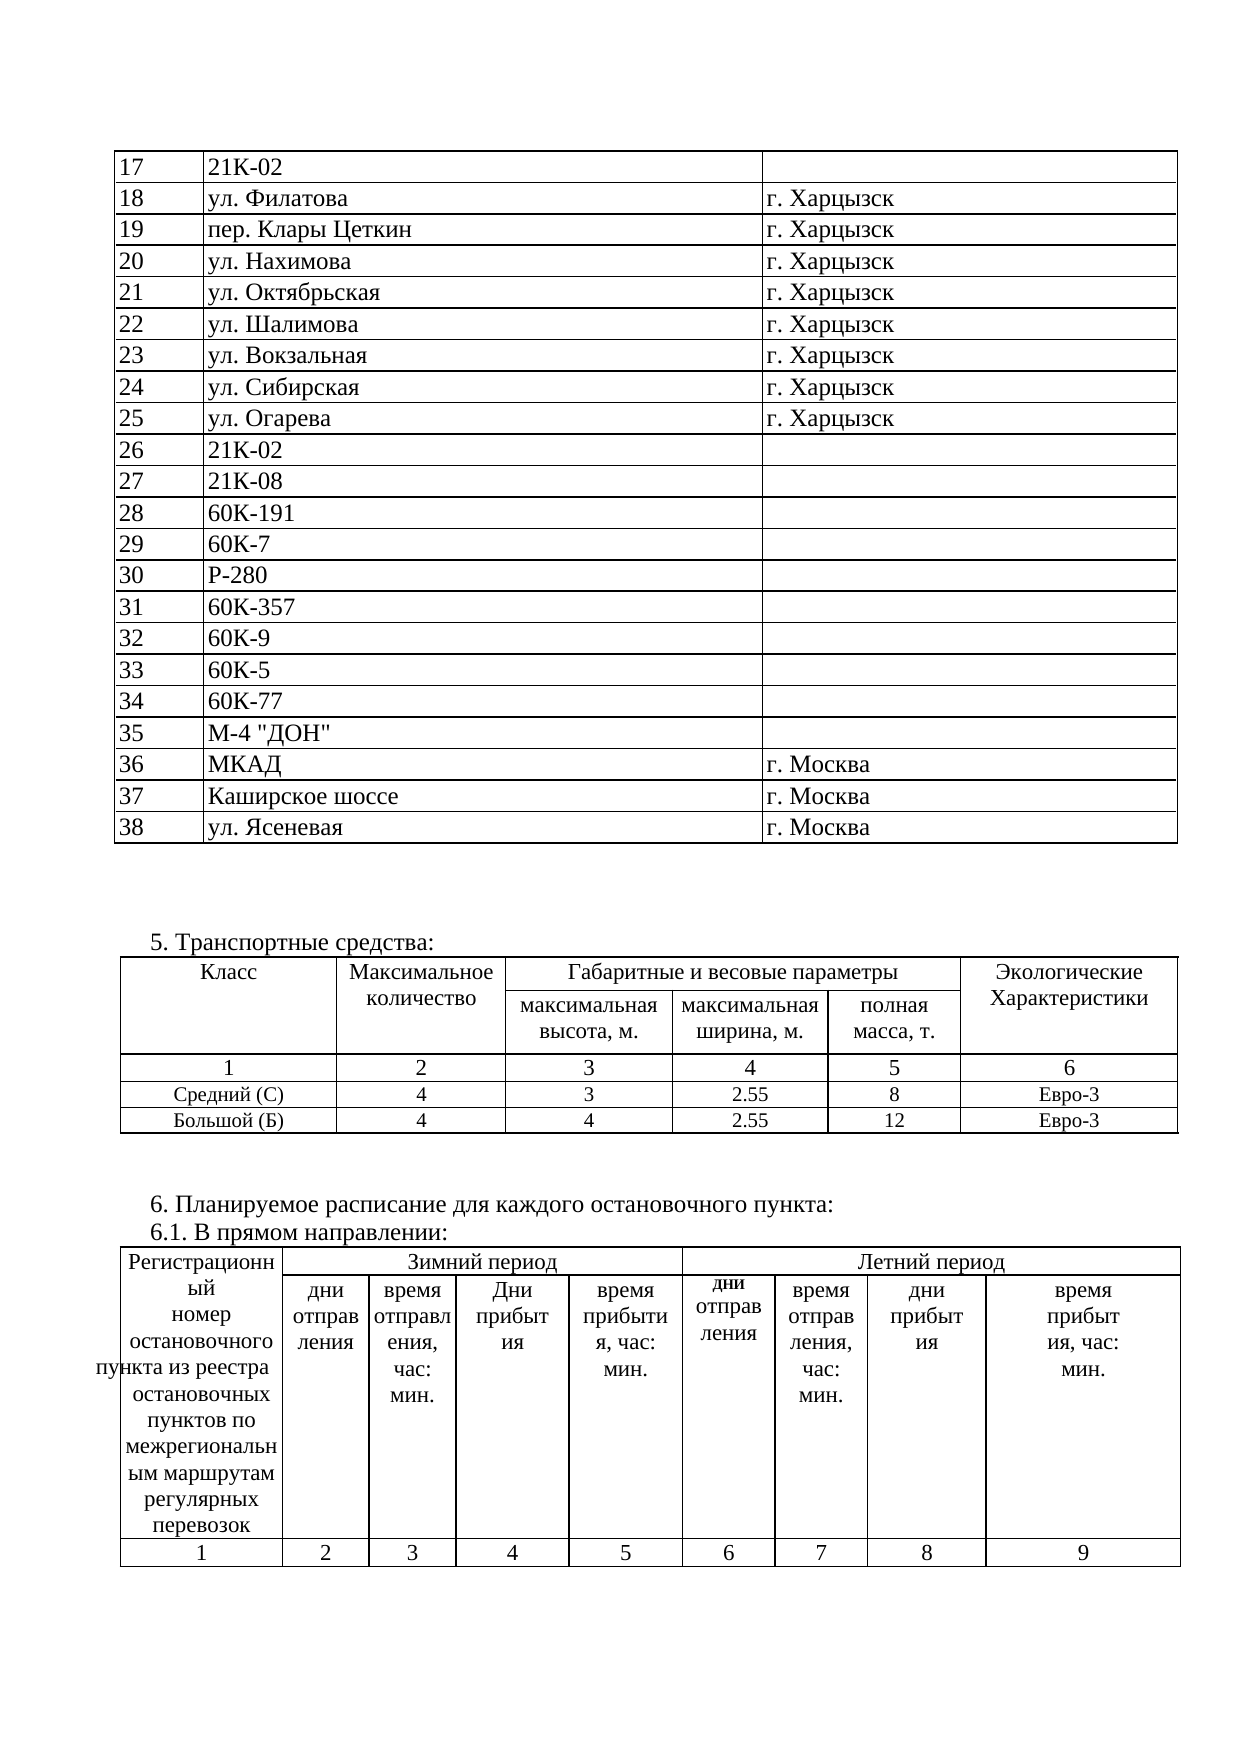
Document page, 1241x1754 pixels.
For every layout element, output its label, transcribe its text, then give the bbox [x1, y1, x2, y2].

table_cell 32 [115, 623, 203, 653]
table_cell 30 [115, 560, 203, 590]
table_cell 21 [115, 277, 203, 307]
table_cell [763, 496, 1177, 527]
table_cell 4 [337, 1108, 505, 1132]
table_cell М-4 "ДОН" [204, 718, 762, 748]
table_cell 35 [115, 717, 203, 748]
table_header Летний период [683, 1248, 1180, 1274]
table_cell ул. Сибирская [204, 372, 762, 402]
table_cell 60К-191 [204, 498, 762, 527]
table_cell 6 [683, 1539, 774, 1566]
text 6.1. В прямом направлении: [150, 1217, 1090, 1246]
table_header Максимальное количество [337, 958, 505, 1053]
table_cell 27 [115, 466, 203, 496]
table_cell Евро-3 [961, 1108, 1177, 1132]
table_cell [763, 653, 1177, 685]
table_cell 33 [115, 654, 203, 685]
table_cell 31 [115, 591, 203, 622]
table_cell г. Москва [763, 748, 1177, 779]
table_cell полная масса, т. [829, 991, 960, 1053]
table_cell максимальная ширина, м. [673, 991, 827, 1053]
table_cell 4 [337, 1082, 505, 1106]
table_cell 3 [506, 1055, 672, 1081]
table_cell 1 [121, 1539, 282, 1566]
table_cell 3 [370, 1539, 455, 1566]
table_cell [763, 716, 1177, 748]
table_cell 5 [570, 1539, 682, 1566]
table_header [121, 1248, 282, 1538]
table_cell 60К-9 [204, 623, 762, 653]
table_cell Каширское шоссе [204, 781, 762, 811]
table_cell ул. Шалимова [204, 309, 762, 339]
table_cell 17 [115, 152, 203, 181]
table_cell 5 [829, 1055, 960, 1081]
table_cell 21К-02 [204, 435, 762, 464]
table_cell 60К-7 [204, 529, 762, 559]
table_cell 29 [115, 529, 203, 559]
table_cell 60К-77 [204, 686, 762, 716]
table_cell г. Москва [763, 779, 1177, 811]
table_cell г. Москва [763, 811, 1177, 842]
table_cell 9 [987, 1539, 1180, 1566]
table_cell 21К-08 [204, 466, 762, 496]
table_cell 22 [115, 308, 203, 339]
table_cell ул. Октябрьская [204, 277, 762, 307]
table_cell г. Харцызск [763, 244, 1177, 276]
table_cell 8 [868, 1539, 985, 1566]
table_cell 20 [115, 245, 203, 276]
table_cell максимальная высота, м. [506, 991, 672, 1053]
text 5. Транспортные средства: [150, 927, 1090, 956]
table_cell 2.55 [673, 1108, 827, 1132]
table_cell [763, 465, 1177, 496]
table_cell Дни прибыт ия [457, 1276, 568, 1538]
table_cell 2 [337, 1055, 505, 1081]
table_cell г. Харцызск [763, 370, 1177, 402]
table_cell ДНИ отправ ления [683, 1276, 774, 1538]
table_cell 60К-5 [204, 655, 762, 685]
table_cell 4 [457, 1539, 568, 1566]
table_cell 7 [776, 1539, 867, 1566]
table_cell 2.55 [673, 1082, 827, 1106]
table_cell г. Харцызск [763, 402, 1177, 433]
table_cell г. Харцызск [763, 307, 1177, 339]
table_cell [763, 152, 1177, 181]
table_cell [763, 528, 1177, 559]
table_cell 60К-357 [204, 592, 762, 622]
table_cell [763, 685, 1177, 716]
table_cell 23 [115, 340, 203, 370]
table_header Класс [121, 958, 336, 1053]
table_header Зимний период [283, 1248, 682, 1274]
table_cell 18 [115, 183, 203, 213]
table_cell 6 [961, 1055, 1177, 1081]
table_cell 21К-02 [204, 152, 762, 181]
text 6. Планируемое расписание для каждого остановочного пункта: [150, 1189, 1090, 1217]
table_cell время отправ ления, час: мин. [776, 1276, 867, 1538]
table_cell [763, 622, 1177, 653]
table_cell дни отправ ления [283, 1276, 368, 1538]
table_cell 8 [829, 1082, 960, 1106]
table_cell МКАД [204, 749, 762, 779]
table_cell Евро-3 [961, 1082, 1177, 1106]
table_cell 25 [115, 403, 203, 433]
table_cell 26 [115, 434, 203, 464]
table_cell г. Харцызск [763, 181, 1177, 213]
table_cell 38 [115, 812, 203, 842]
table_cell ул. Филатова [204, 183, 762, 213]
table_cell [763, 433, 1177, 464]
table_cell 36 [115, 749, 203, 779]
table_cell [763, 559, 1177, 590]
table_cell Р-280 [204, 561, 762, 590]
table_cell [763, 590, 1177, 622]
table_cell 3 [506, 1082, 672, 1106]
table_cell время прибыт ия, час: мин. [987, 1276, 1180, 1538]
table_cell 4 [673, 1055, 827, 1081]
table_cell 34 [115, 686, 203, 716]
table_cell Средний (С) [121, 1082, 336, 1106]
table_cell г. Харцызск [763, 339, 1177, 370]
table_cell г. Харцызск [763, 213, 1177, 244]
table_cell 19 [115, 214, 203, 244]
table_cell 37 [115, 780, 203, 811]
table_cell 24 [115, 371, 203, 402]
table_cell ул. Вокзальная [204, 340, 762, 370]
table_cell 12 [829, 1108, 960, 1132]
table_cell 2 [283, 1539, 368, 1566]
table_cell 1 [121, 1055, 336, 1081]
table_header Экологические Характеристики [961, 958, 1177, 1053]
table_cell 28 [115, 497, 203, 527]
table_cell дни прибыт ия [868, 1276, 985, 1538]
table_cell время прибыти я, час: мин. [570, 1276, 682, 1538]
table_cell г. Харцызск [763, 276, 1177, 307]
table_cell время отправл ения, час: мин. [370, 1276, 455, 1538]
table_cell ул. Ясеневая [204, 812, 762, 842]
table_cell 4 [506, 1108, 672, 1132]
table_cell пер. Клары Цеткин [204, 215, 762, 244]
table_cell ул. Огарева [204, 403, 762, 433]
table_cell Большой (Б) [121, 1108, 336, 1132]
table_cell ул. Нахимова [204, 246, 762, 276]
table_header Габаритные и весовые параметры [506, 958, 960, 989]
